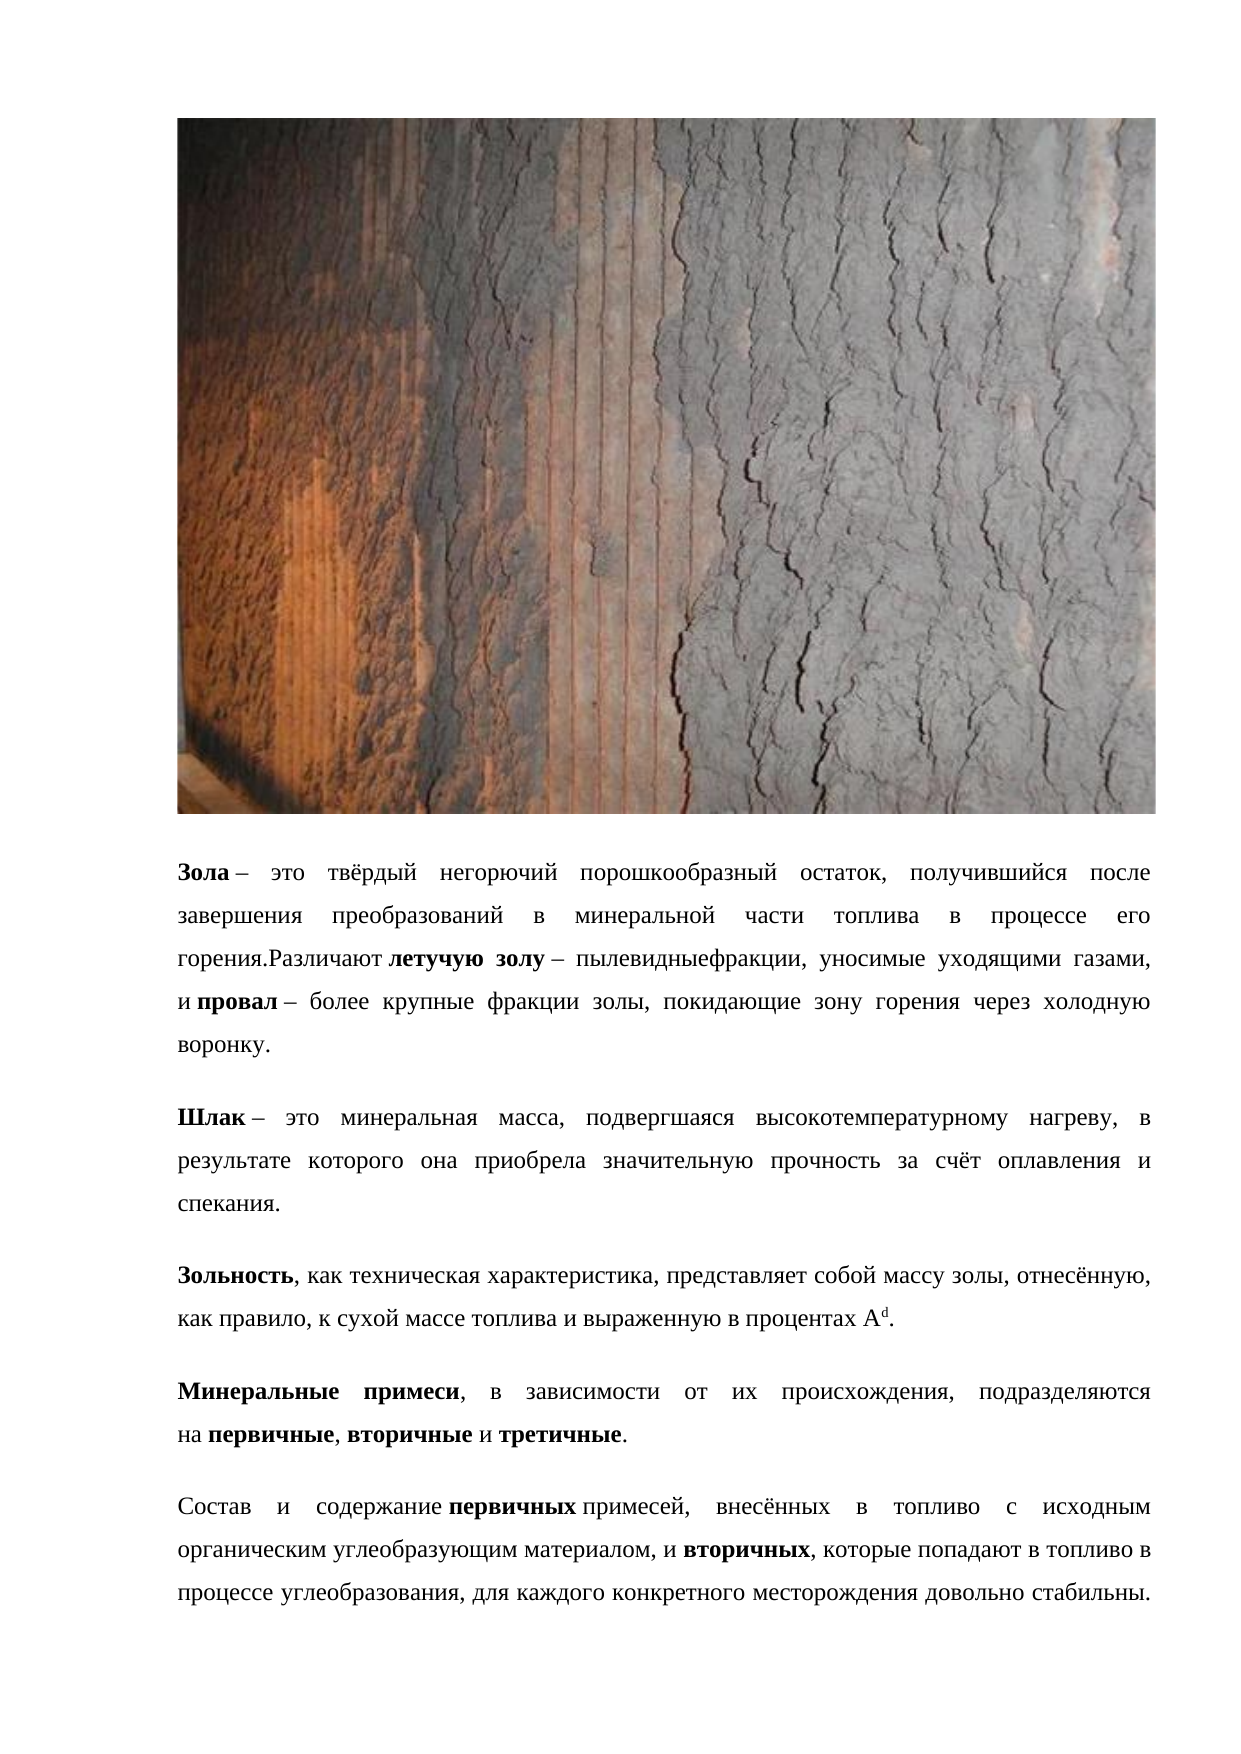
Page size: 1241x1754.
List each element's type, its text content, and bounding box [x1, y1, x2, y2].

text Зольность, как техническая характеристика, представляет собой массу золы, отнесённую, как правило, к сухой массе топлива и выраженную в процентах Аd. [177, 1260, 1152, 1332]
picture [177, 118, 1156, 814]
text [177, 1491, 1152, 1606]
text Шлак – это минеральная масса, подвергшаяся высокотемпературному нагреву, в результате которого она приобрела значительную прочность за счёт оплавления и спекания. [177, 1102, 1152, 1217]
text Зола – это твёрдый негорючий порошкообразный остаток, получившийся после завершения преобразований в минеральной части топлива в процессе его горения.Различают летучую золу – пылевидныефракции, уносимые уходящими газами, и провал – более крупные фракции золы, покидающие зону горения через холодную воронку. [177, 857, 1152, 1058]
text Минеральные примеси, в зависимости от их происхождения, подразделяются на первичные, вторичные и третичные. [177, 1376, 1152, 1448]
